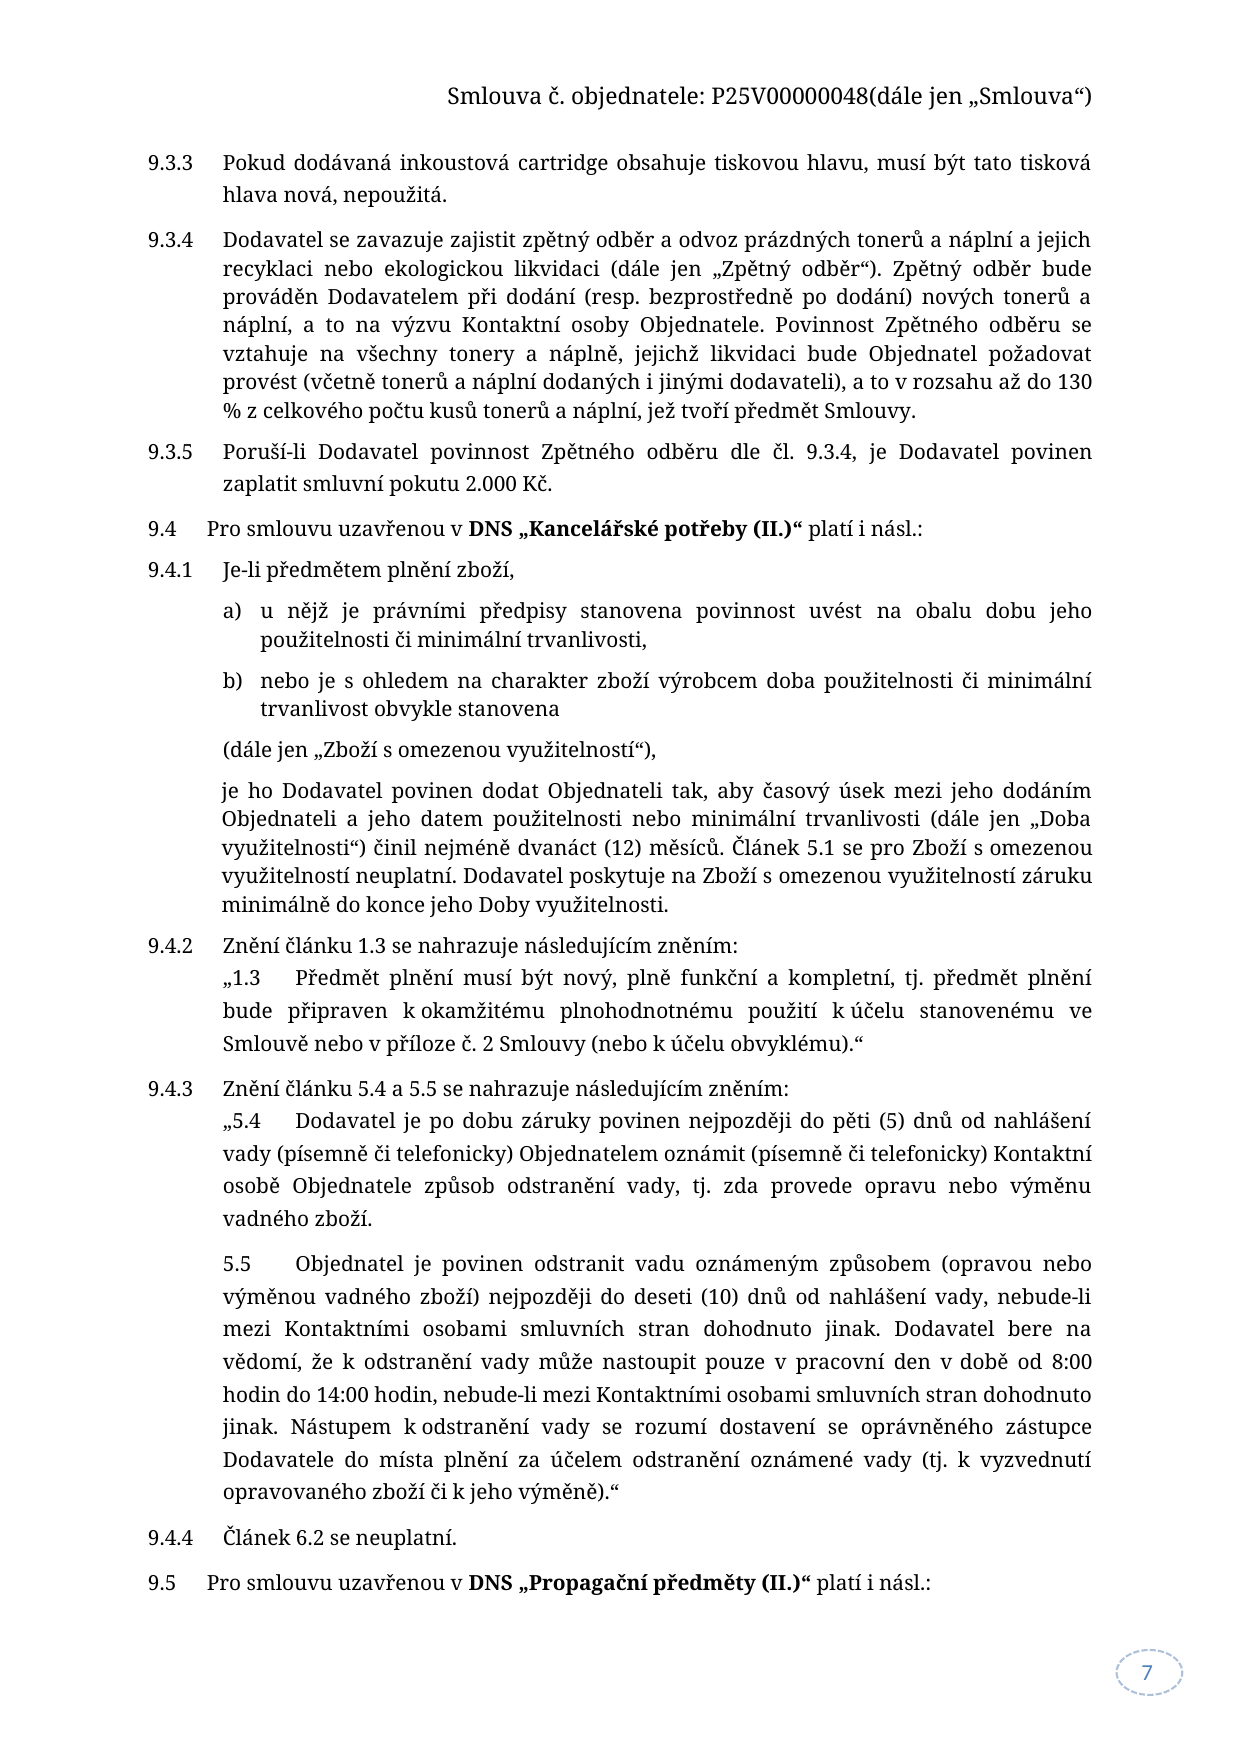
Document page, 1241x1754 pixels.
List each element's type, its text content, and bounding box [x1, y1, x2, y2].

list „1.3 Předmět plnění musí být nový, plně funkční a kompletní, tj. předmět plnění bude připraven k okamžitému plnohodnotnému použití k účelu stanovenému ve Smlouvě nebo v příloze č. 2 Smlouvy (nebo k účelu obvyklému).“ [223, 963, 1093, 1057]
list Pokud dodávaná inkoustová cartridge obsahuje tiskovou hlavu, musí být tato tisková hlava nová, nepoužitá. [148, 148, 1093, 209]
list u nějž je právními předpisy stanovena povinnost uvést na obalu dobu jeho použitelnosti či minimální trvanlivosti, [223, 596, 1093, 653]
list Článek 6.2 se neuplatní. [148, 1523, 1093, 1551]
list Poruší-li Dodavatel povinnost Zpětného odběru dle čl. 9.3.4, je Dodavatel povinen zaplatit smluvní pokutu 2.000 Kč. [148, 437, 1093, 498]
list Pro smlouvu uzavřenou v DNS „Kancelářské potřeby (II.)“ platí i násl.: [148, 514, 1093, 543]
list Pro smlouvu uzavřenou v DNS „Propagační předměty (II.)“ platí i násl.: [148, 1568, 1093, 1596]
list Je-li předmětem plnění zboží, [148, 556, 1093, 584]
text je ho Dodavatel povinen dodat Objednateli tak, aby časový úsek mezi jeho dodáním Objednateli a jeho datem použitelnosti nebo minimální trvanlivosti (dále jen „Doba využitelnosti“) činil nejméně dvanáct (12) měsíců. Článek 5.1 se pro Zboží s omezenou využitelností neuplatní. Dodavatel poskytuje na Zboží s omezenou využitelností záruku minimálně do konce jeho Doby využitelnosti. [221, 776, 1093, 918]
list 5.5 Objednatel je povinen odstranit vadu oznámeným způsobem (opravou nebo výměnou vadného zboží) nejpozději do deseti (10) dnů od nahlášení vady, nebude-li mezi Kontaktními osobami smluvních stran dohodnuto jinak. Dodavatel bere na vědomí, že k odstranění vady může nastoupit pouze v pracovní den v době od 8:00 hodin do 14:00 hodin, nebude-li mezi Kontaktními osobami smluvních stran dohodnuto jinak. Nástupem k odstranění vady se rozumí dostavení se oprávněného zástupce Dodavatele do místa plnění za účelem odstranění oznámené vady (tj. k vyzvednutí opravovaného zboží či k jeho výměně).“ [223, 1249, 1093, 1506]
text (dále jen „Zboží s omezenou využitelností“), [223, 735, 1093, 764]
list Znění článku 5.4 a 5.5 se nahrazuje následujícím zněním: [148, 1074, 1093, 1102]
list Dodavatel se zavazuje zajistit zpětný odběr a odvoz prázdných tonerů a náplní a jejich recyklaci nebo ekologickou likvidaci (dále jen „Zpětný odběr“). Zpětný odběr bude prováděn Dodavatelem při dodání (resp. bezprostředně po dodání) nových tonerů a náplní, a to na výzvu Kontaktní osoby Objednatele. Povinnost Zpětného odběru se vztahuje na všechny tonery a náplně, jejichž likvidaci bude Objednatel požadovat provést (včetně tonerů a náplní dodaných i jinými dodavateli), a to v rozsahu až do 130 % z celkového počtu kusů tonerů a náplní, jež tvoří předmět Smlouvy. [148, 225, 1093, 424]
list Znění článku 1.3 se nahrazuje následujícím zněním: [148, 931, 1093, 959]
list nebo je s ohledem na charakter zboží výrobcem doba použitelnosti či minimální trvanlivost obvykle stanovena [223, 666, 1093, 723]
list „5.4 Dodavatel je po dobu záruky povinen nejpozději do pěti (5) dnů od nahlášení vady (písemně či telefonicky) Objednatelem oznámit (písemně či telefonicky) Kontaktní osobě Objednatele způsob odstranění vady, tj. zda provede opravu nebo výměnu vadného zboží. [223, 1106, 1093, 1233]
